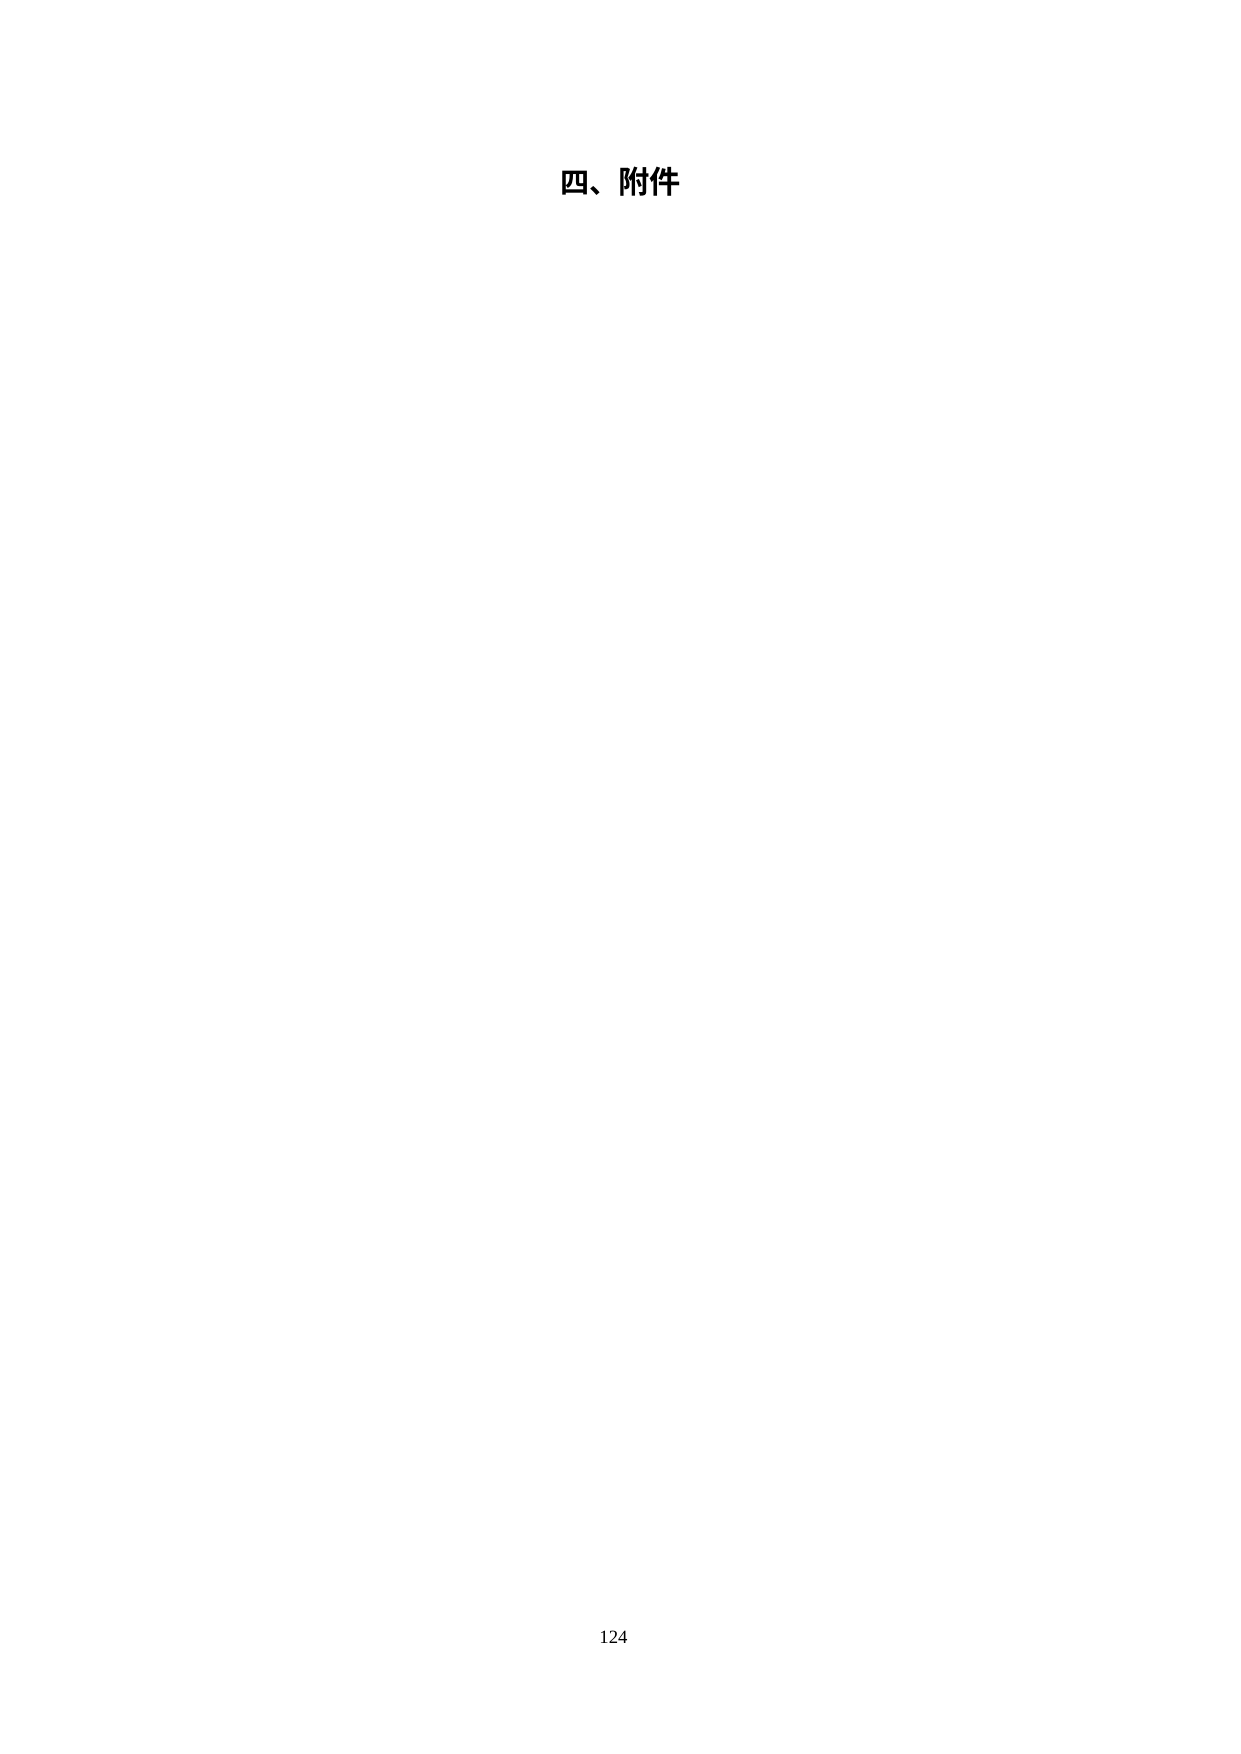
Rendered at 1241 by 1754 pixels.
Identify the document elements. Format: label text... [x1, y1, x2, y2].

text 四、附件 [165, 158, 1075, 202]
